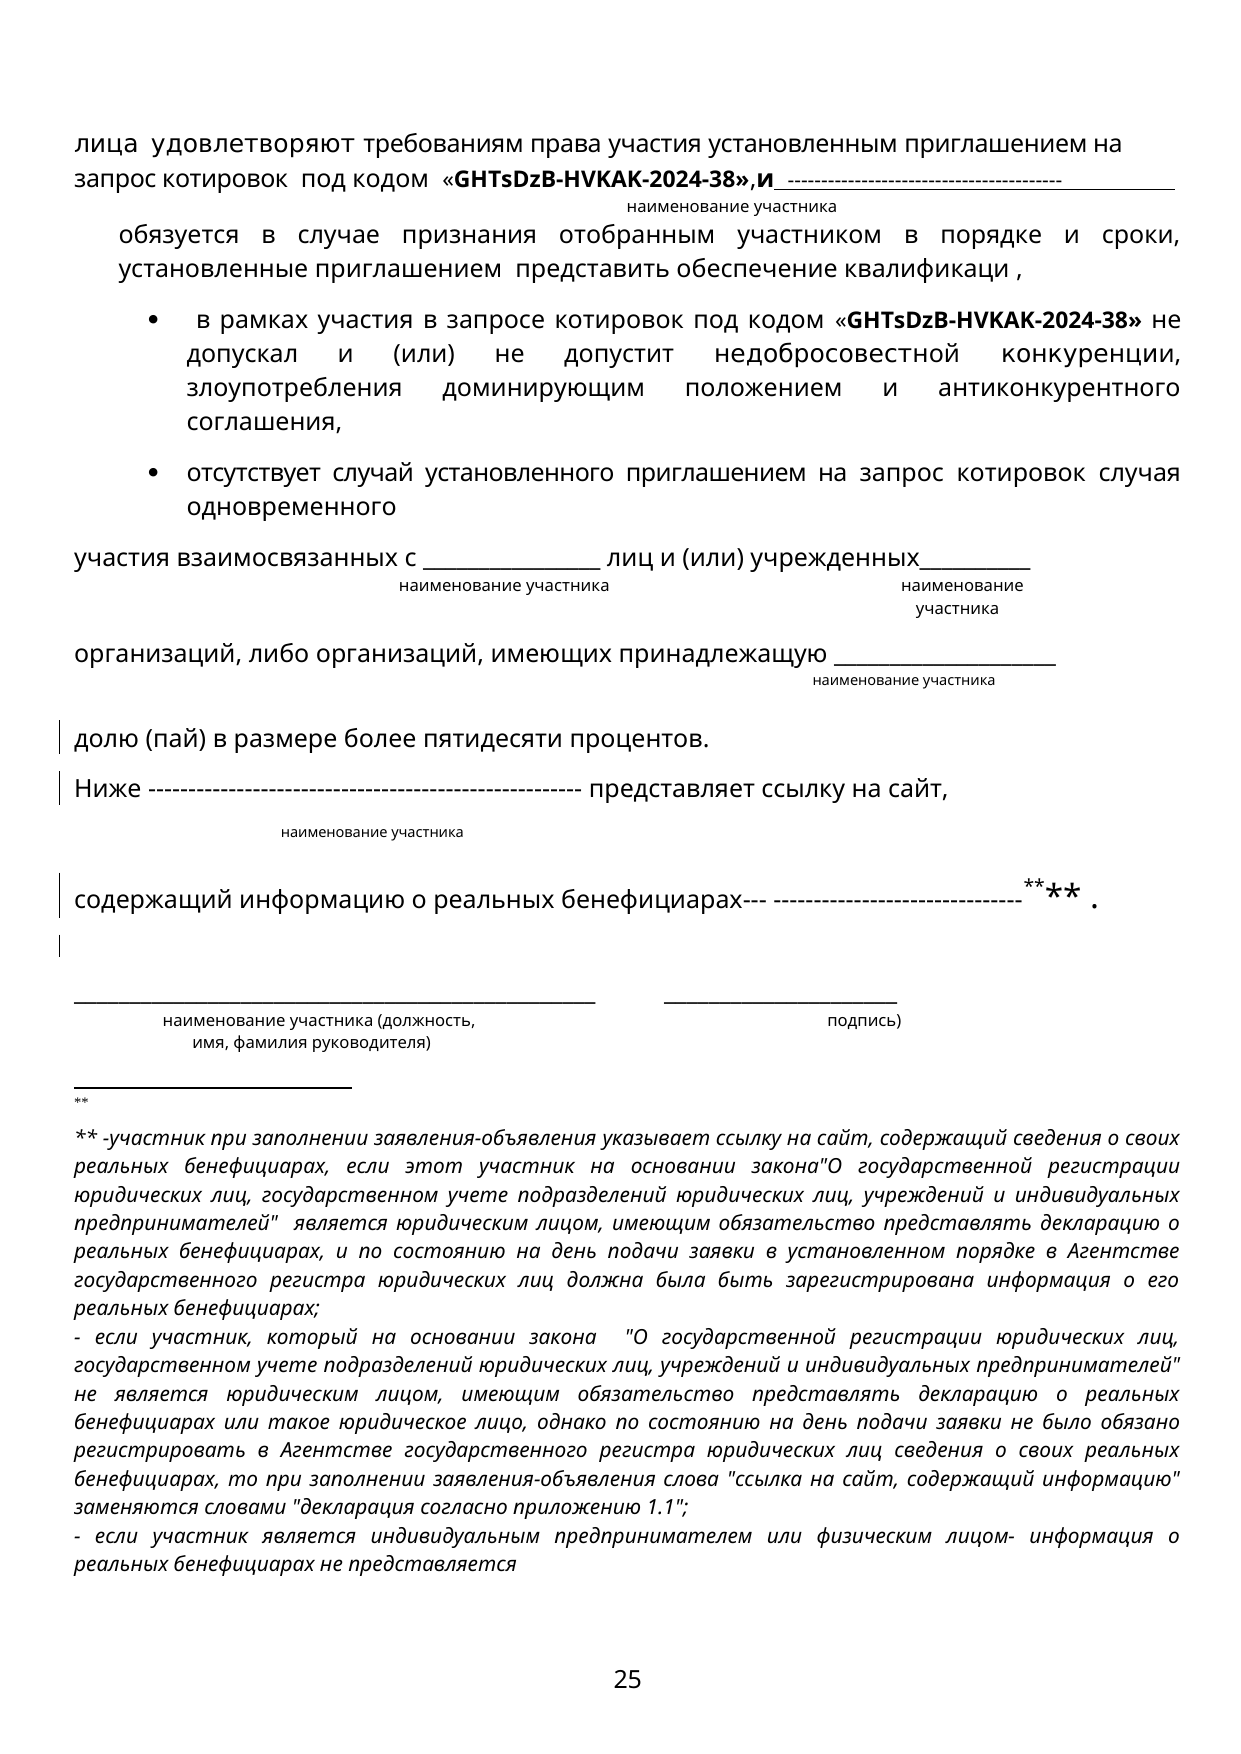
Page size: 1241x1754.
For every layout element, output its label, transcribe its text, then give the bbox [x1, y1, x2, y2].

text наименование участника [812, 670, 1181, 704]
text Ниже ------------------------------------------------------ представляет ссылку на сайт, [74, 771, 1181, 805]
text наименование участника (должность, подпись) [162, 1008, 1181, 1031]
text содержащий информацию о реальных бенефициарах--- -------------------------------** . [74, 873, 1181, 918]
text участия взаимосвязанных с ________________ лиц и (или) учрежденных__________ [74, 539, 1181, 573]
text организаций, либо организаций, имеющих принадлежащую ____________________ [74, 636, 1181, 670]
text наименование участника наименование [399, 573, 1181, 596]
text лица удовлетворяют требованиям права участия установленным приглашением на запрос котировок под кодом «GHTsDzB-HVKAK-2024-38»,и ----------------------------------------- [74, 126, 1181, 194]
text наименование участника [74, 194, 1181, 217]
text долю (пай) в размере более пятидесяти процентов. [74, 720, 1181, 754]
text _______________________________________________ _____________________ [74, 974, 1181, 1008]
list отсутствует случай установленного приглашением на запрос котировок случая одновременного [149, 455, 1181, 523]
list в рамках участия в запросе котировок под кодом «GHTsDzB-HVKAK-2024-38» не допускал и (или) не допустит недобросовестной конкуренции, злоупотребления доминирующим положением и антиконкурентного соглашения, [149, 302, 1181, 438]
text обязуется в случае признания отобранным участником в порядке и сроки, установленные приглашением представить обеспечение квалификаци , [118, 217, 1181, 285]
text участника [916, 596, 1181, 619]
text наименование участника [281, 822, 1181, 856]
text имя, фамилия руководителя) [192, 1031, 1181, 1053]
